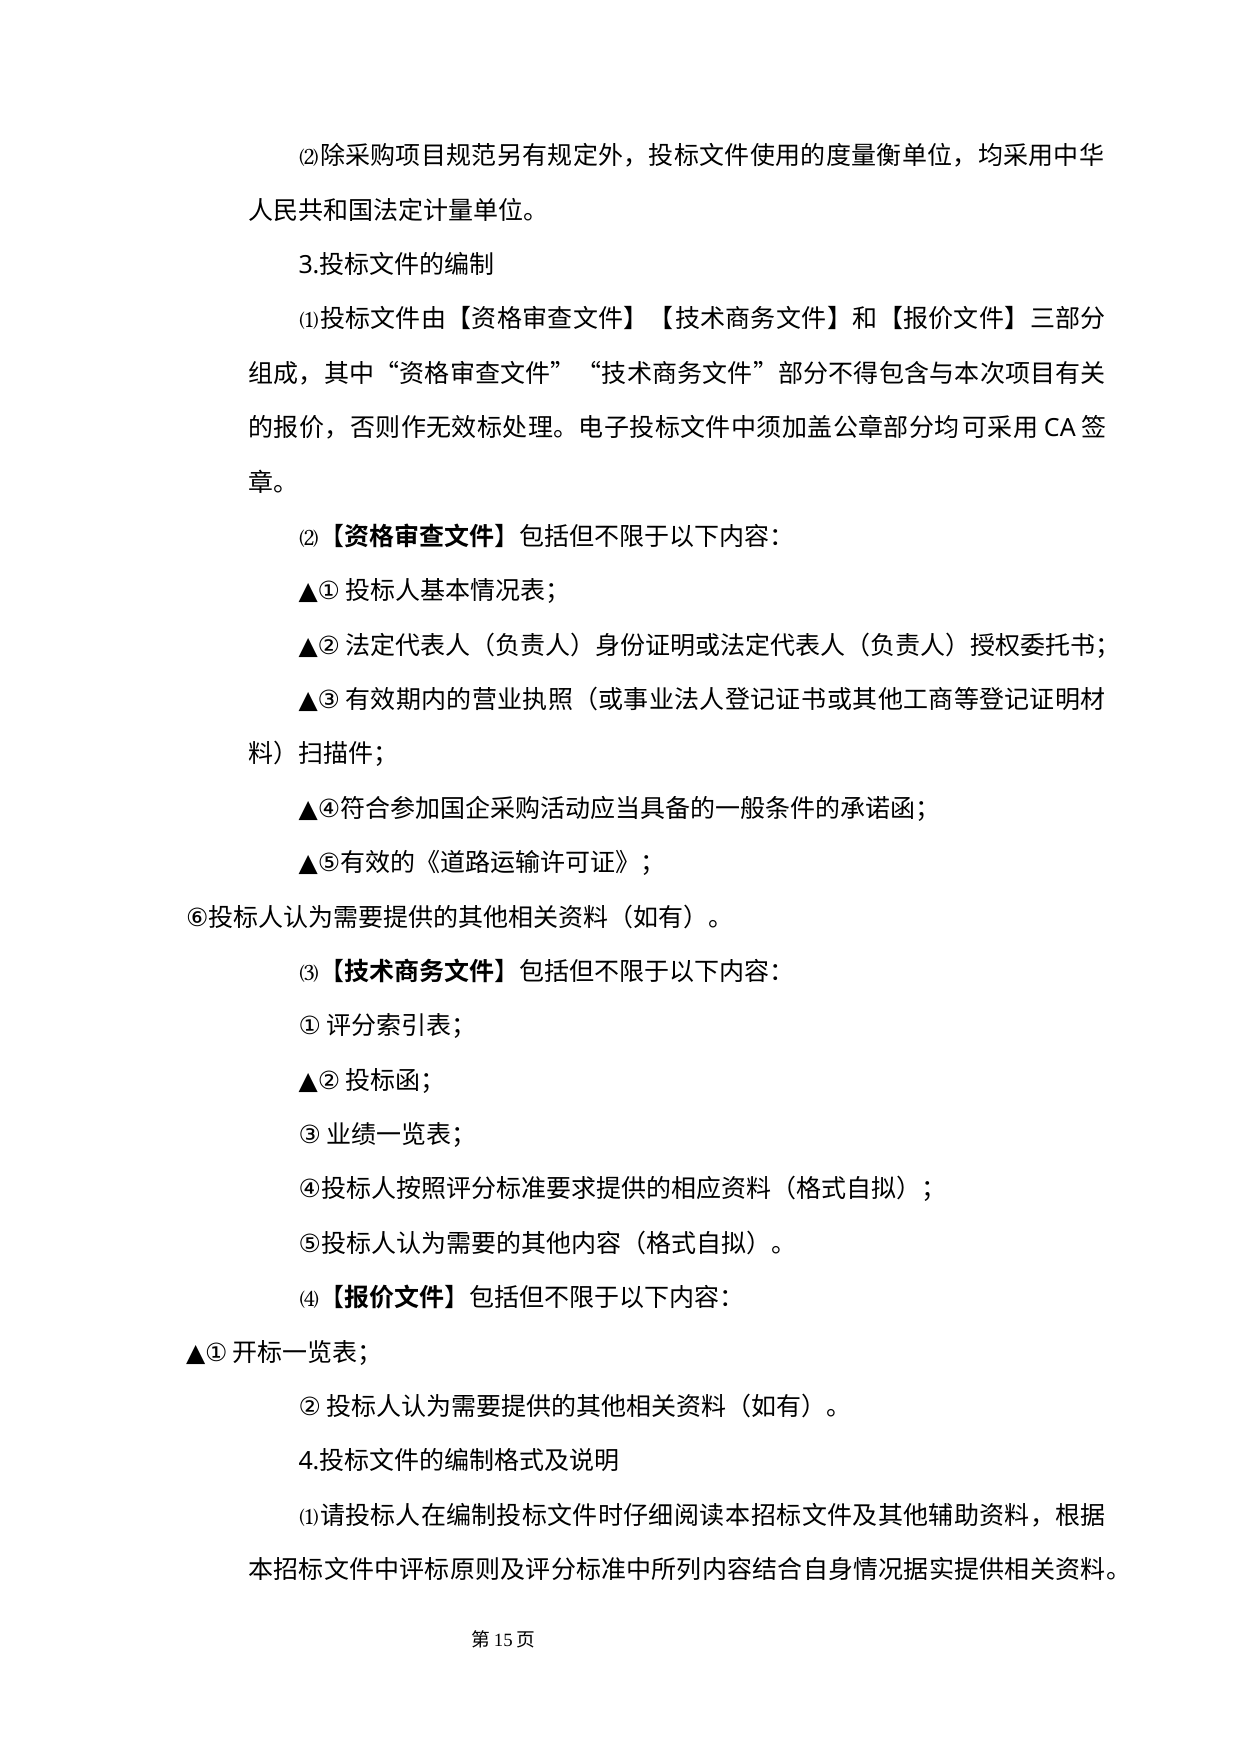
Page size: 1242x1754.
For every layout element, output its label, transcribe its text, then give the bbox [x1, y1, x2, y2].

text ▲④符合参加国企采购活动应当具备的一般条件的承诺函； [248, 788, 1106, 824]
text 3.投标文件的编制 [248, 244, 1106, 281]
text ④投标人按照评分标准要求提供的相应资料（格式自拟）； [248, 1169, 1106, 1205]
text ⑵【资格审查文件】包括但不限于以下内容： [248, 516, 1106, 553]
text ▲⑤有效的《道路运输许可证》； [248, 843, 1106, 879]
text ⑤投标人认为需要的其他内容（格式自拟）。 [248, 1223, 1106, 1259]
text ⑷【报价文件】包括但不限于以下内容： [248, 1278, 1106, 1314]
text 4.投标文件的编制格式及说明 [248, 1441, 1106, 1477]
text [248, 1495, 1106, 1586]
list ⑥投标人认为需要提供的其他相关资料（如有）。 [136, 897, 1106, 933]
text ▲②投标函； [248, 1060, 1106, 1096]
text ①评分索引表； [248, 1006, 1106, 1042]
text ⑶【技术商务文件】包括但不限于以下内容： [248, 951, 1106, 988]
text ⑵除采购项目规范另有规定外，投标文件使用的度量衡单位，均采用中华人民共和国法定计量单位。 [248, 136, 1106, 226]
text ▲①投标人基本情况表； [248, 571, 1106, 607]
list ▲①开标一览表； [136, 1332, 1106, 1368]
text ③业绩一览表； [248, 1114, 1106, 1151]
text ⑴投标文件由【资格审查文件】【技术商务文件】和【报价文件】三部分组成，其中“资格审查文件”“技术商务文件”部分不得包含与本次项目有关的报价，否则作无效标处理。电子投标文件中须加盖公章部分均可采用CA签章。 [248, 299, 1106, 498]
text ▲②法定代表人（负责人）身份证明或法定代表人（负责人）授权委托书； [248, 625, 1106, 661]
text ②投标人认为需要提供的其他相关资料（如有）。 [248, 1386, 1106, 1423]
text ▲③有效期内的营业执照（或事业法人登记证书或其他工商等登记证明材料）扫描件； [248, 679, 1106, 770]
